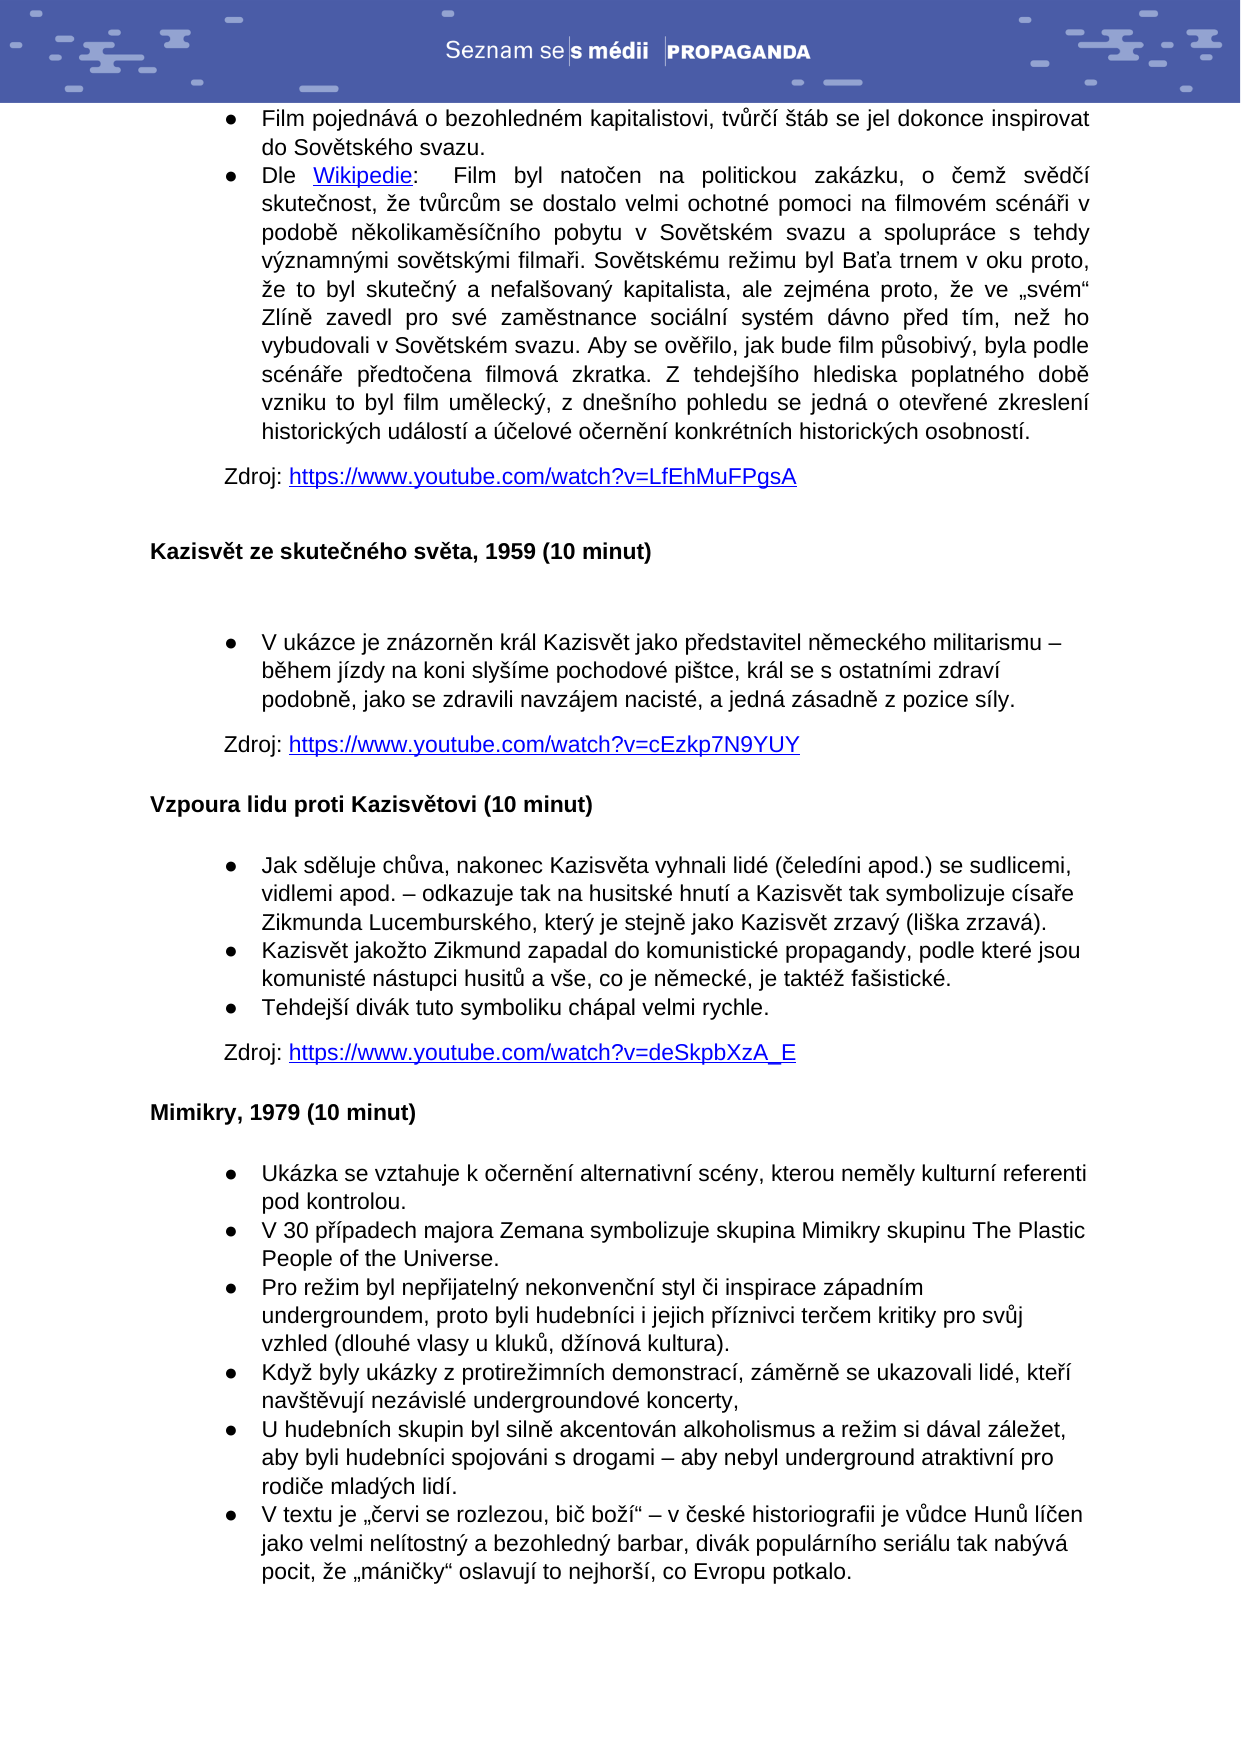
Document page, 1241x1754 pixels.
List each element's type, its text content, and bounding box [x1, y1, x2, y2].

text Zdroj: https://www.youtube.com/watch?v=deSkpbXzA_E [150, 1039, 1090, 1065]
text Vzpoura lidu proti Kazisvětovi (10 minut) [150, 791, 1090, 818]
list Dle Wikipedie: Film byl natočen na politickou zakázku, o čemž svědčí skutečnost, že tvůrcům se dostalo velmi ochotné pomoci na filmovém scénáři v podobě několikaměsíčního pobytu v Sovětském svazu a spolupráce s tehdy významnými sovětskými filmaři. Sovětskému režimu byl Baťa trnem v oku proto, že to byl skutečný a nefalšovaný kapitalista, ale zejména proto, že ve „svém“ Zlíně zavedl pro své zaměstnance sociální systém dávno před tím, než ho vybudovali v Sovětském svazu. Aby se ověřilo, jak bude film působivý, byla podle scénáře předtočena filmová zkratka. Z tehdejšího hlediska poplatného době vzniku to byl film umělecký, z dnešního pohledu se jedná o otevřené zkreslení historických událostí a účelové očernění konkrétních historických osobností. [224, 162, 1090, 444]
list Když byly ukázky z protirežimních demonstrací, záměrně se ukazovali lidé, kteří navštěvují nezávislé undergroundové koncerty, [224, 1359, 1090, 1414]
text Mimikry, 1979 (10 minut) [150, 1099, 1090, 1126]
list Tehdejší divák tuto symboliku chápal velmi rychle. [224, 994, 1090, 1020]
list Jak sděluje chůva, nakonec Kazisvěta vyhnali lidé (čeledíni apod.) se sudlicemi, vidlemi apod. – odkazuje tak na husitské hnutí a Kazisvět tak symbolizuje císaře Zikmunda Lucemburského, který je stejně jako Kazisvět zrzavý (liška zrzavá). [224, 852, 1090, 935]
list Kazisvět jakožto Zikmund zapadal do komunistické propagandy, podle které jsou komunisté nástupci husitů a vše, co je německé, je taktéž fašistické. [224, 937, 1090, 992]
list U hudebních skupin byl silně akcentován alkoholismus a režim si dával záležet, aby byli hudebníci spojováni s drogami – aby nebyl underground atraktivní pro rodiče mladých lidí. [224, 1416, 1090, 1499]
text Zdroj: https://www.youtube.com/watch?v=LfEhMuFPgsA [150, 463, 1090, 489]
list V 30 případech majora Zemana symbolizuje skupina Mimikry skupinu The Plastic People of the Universe. [224, 1217, 1090, 1271]
list V textu je „červi se rozlezou, bič boží“ – v české historiografii je vůdce Hunů líčen jako velmi nelítostný a bezohledný barbar, divák populárního seriálu tak nabývá pocit, že „máničky“ oslavují to nejhorší, co Evropu potkalo. [224, 1501, 1090, 1584]
list Pro režim byl nepřijatelný nekonvenční styl či inspirace západním undergroundem, proto byli hudebníci i jejich příznivci terčem kritiky pro svůj vzhled (dlouhé vlasy u kluků, džínová kultura). [224, 1273, 1090, 1357]
list Ukázka se vztahuje k očernění alternativní scény, kterou neměly kulturní referenti pod kontrolou. [224, 1160, 1090, 1214]
text Zdroj: https://www.youtube.com/watch?v=cEzkp7N9YUY [150, 731, 1090, 757]
picture [0, 0, 1241, 103]
text Kazisvět ze skutečného světa, 1959 (10 minut) [150, 538, 1090, 564]
list V ukázce je znázorněn král Kazisvět jako představitel německého militarismu – během jízdy na koni slyšíme pochodové pištce, král se s ostatními zdraví podobně, jako se zdravili navzájem nacisté, a jedná zásadně z pozice síly. [224, 629, 1090, 712]
list Film pojednává o bezohledném kapitalistovi, tvůrčí štáb se jel dokonce inspirovat do Sovětského svazu. [224, 101, 1090, 160]
